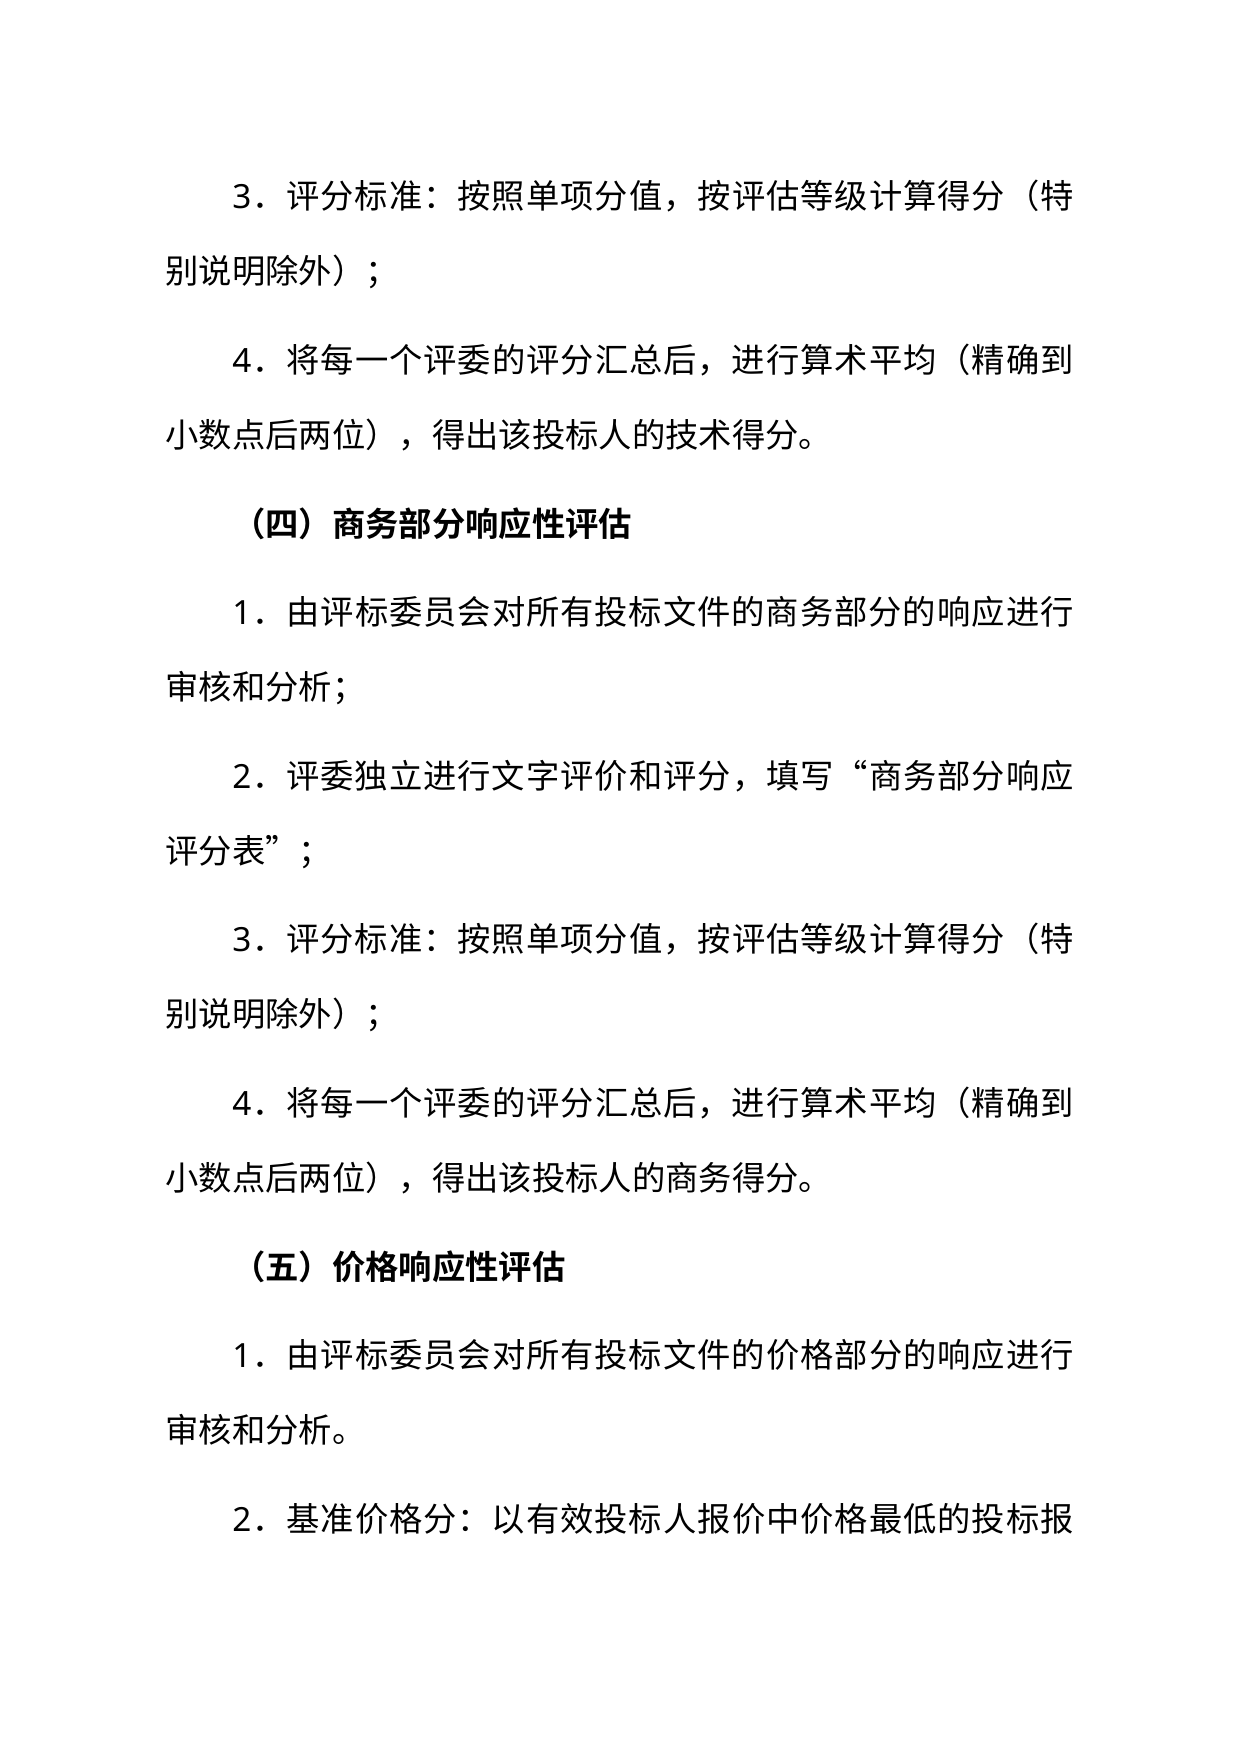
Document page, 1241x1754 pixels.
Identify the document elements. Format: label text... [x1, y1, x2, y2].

text 1．由评标委员会对所有投标文件的价格部分的响应进行审核和分析。 [165, 1321, 1075, 1461]
text 3．评分标准：按照单项分值，按评估等级计算得分（特别说明除外）； [165, 162, 1075, 302]
text （五）价格响应性评估 [165, 1232, 1075, 1297]
text 4．将每一个评委的评分汇总后，进行算术平均（精确到小数点后两位），得出该投标人的商务得分。 [165, 1068, 1075, 1208]
text （四）商务部分响应性评估 [165, 489, 1075, 554]
text 4．将每一个评委的评分汇总后，进行算术平均（精确到小数点后两位），得出该投标人的技术得分。 [165, 326, 1075, 465]
text 2．评委独立进行文字评价和评分，填写“商务部分响应评分表”； [165, 741, 1075, 881]
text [165, 1484, 1075, 1549]
text 1．由评标委员会对所有投标文件的商务部分的响应进行审核和分析； [165, 578, 1075, 718]
text 3．评分标准：按照单项分值，按评估等级计算得分（特别说明除外）； [165, 905, 1075, 1045]
